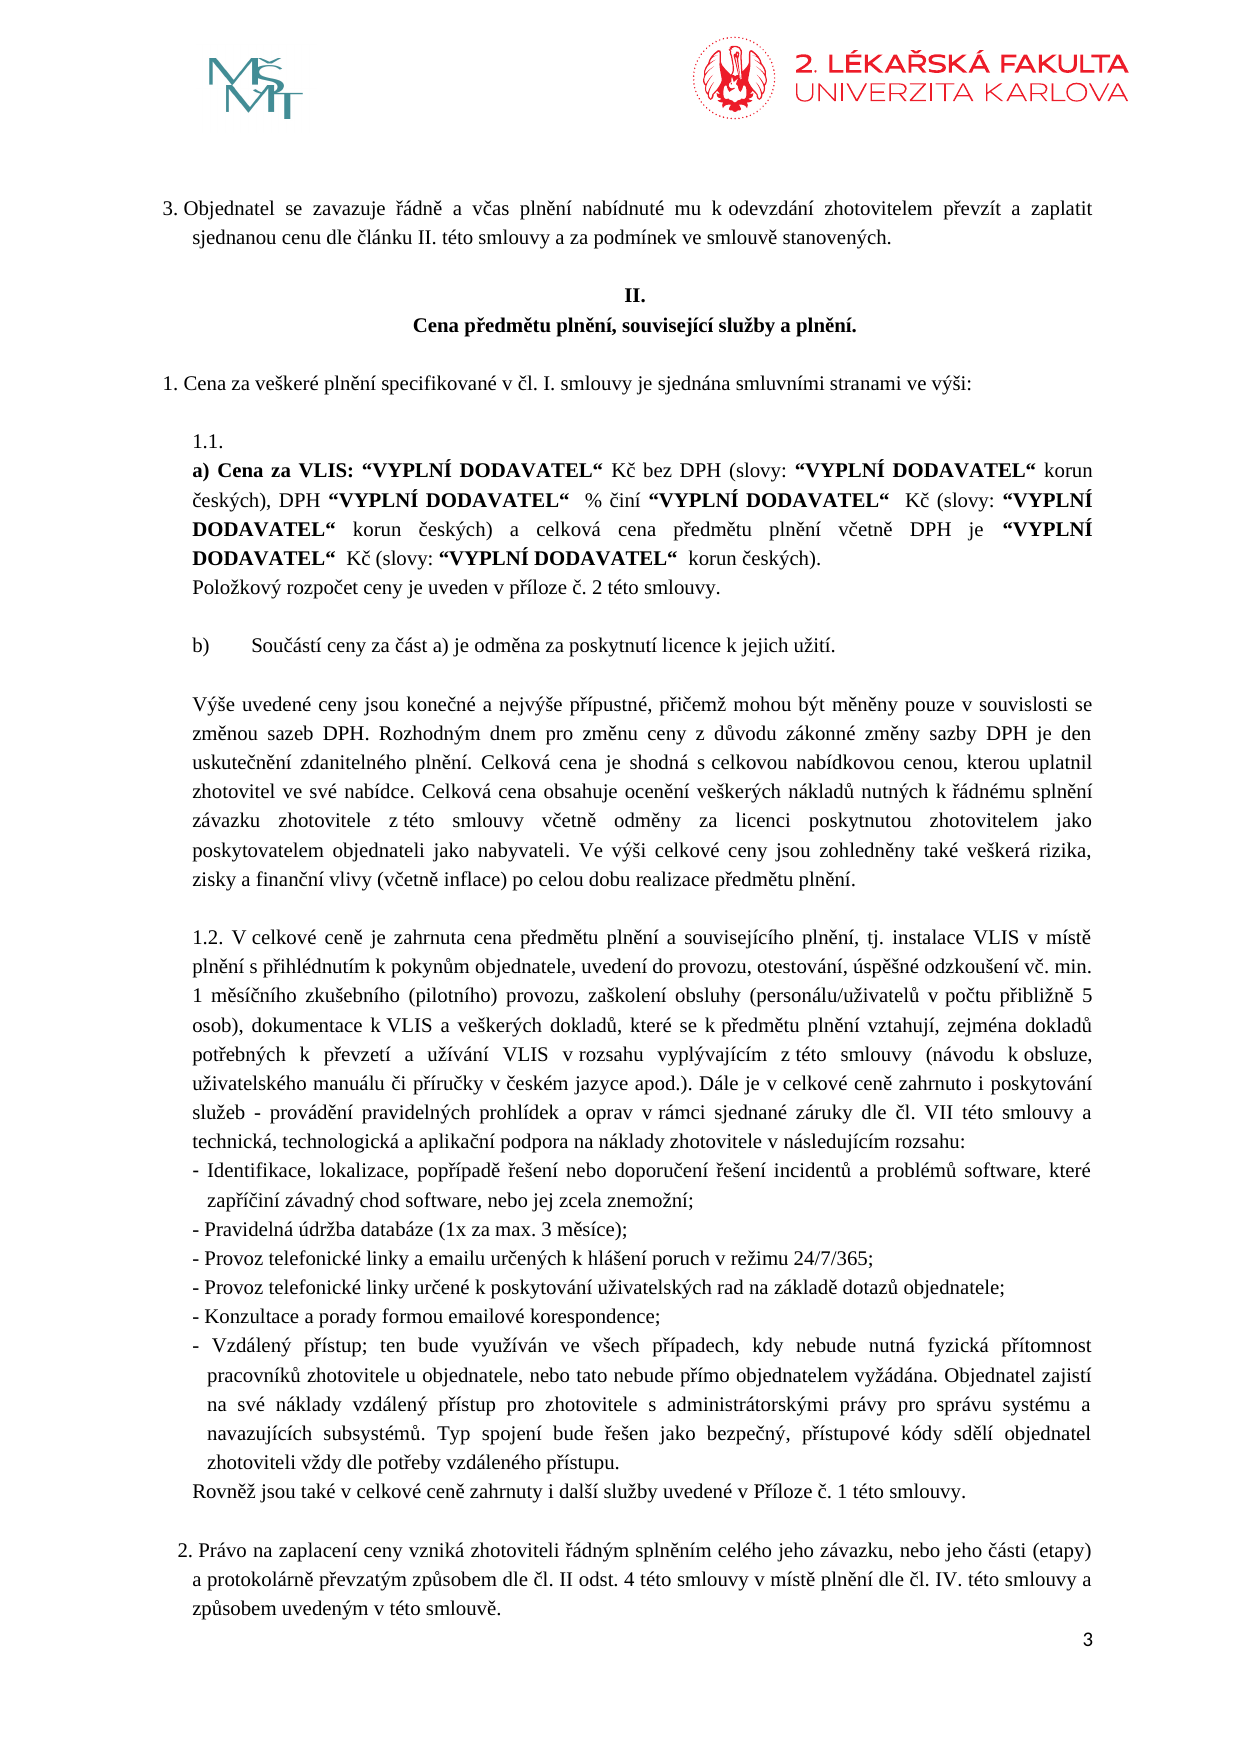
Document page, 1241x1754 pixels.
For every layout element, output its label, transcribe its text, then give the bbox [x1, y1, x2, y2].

list Identifikace, lokalizace, popřípadě řešení nebo doporučení řešení incidentů a problémů software, které zapříčiní závadný chod software, nebo jej zcela znemožní; [192, 1153, 1093, 1212]
list Objednatel se zavazuje řádně a včas plnění nabídnuté mu k odevzdání zhotovitelem převzít a zaplatit sjednanou cenu dle článku II. této smlouvy a za podmínek ve smlouvě stanovených. [162, 191, 1093, 249]
text - Konzultace a porady formou emailové korespondence; [192, 1299, 1093, 1328]
text - Provoz telefonické linky a emailu určených k hlášení poruch v režimu 24/7/365; [192, 1241, 1093, 1270]
list Výše uvedené ceny jsou konečné a nejvýše přípustné, přičemž mohou být měněny pouze v souvislosti se změnou sazeb DPH. Rozhodným dnem pro změnu ceny z důvodu zákonné změny sazby DPH je den uskutečnění zdanitelného plnění. Celková cena je shodná s celkovou nabídkovou cenou, kterou uplatnil zhotovitel ve své nabídce. Celková cena obsahuje ocenění veškerých nákladů nutných k řádnému splnění závazku zhotovitele z této smlouvy včetně odměny za licenci poskytnutou zhotovitelem jako poskytovatelem objednateli jako nabyvateli. Ve výši celkové ceny jsou zohledněny také veškerá rizika, zisky a finanční vlivy (včetně inflace) po celou dobu realizace předmětu plnění. [192, 687, 1093, 891]
text a) Cena za VLIS: “VYPLNÍ DODAVATEL“ Kč bez DPH (slovy: “VYPLNÍ DODAVATEL“ korun českých), DPH “VYPLNÍ DODAVATEL“ % činí “VYPLNÍ DODAVATEL“ Kč (slovy: “VYPLNÍ DODAVATEL“ korun českých) a celková cena předmětu plnění včetně DPH je “VYPLNÍ DODAVATEL“ Kč (slovy: “VYPLNÍ DODAVATEL“ korun českých). [192, 453, 1093, 570]
text - Provoz telefonické linky určené k poskytování uživatelských rad na základě dotazů objednatele; [192, 1270, 1093, 1299]
text Cena předmětu plnění, související služby a plnění. [177, 307, 1093, 337]
text - Pravidelná údržba databáze (1x za max. 3 měsíce); [192, 1212, 1093, 1241]
text Rovněž jsou také v celkové ceně zahrnuty i další služby uvedené v Příloze č. 1 této smlouvy. [192, 1474, 1093, 1503]
text 1.1. [192, 424, 1093, 453]
text Položkový rozpočet ceny je uveden v příloze č. 2 této smlouvy. [177, 570, 1093, 599]
text II. [177, 278, 1093, 307]
picture [196, 44, 317, 133]
list Cena za veškeré plnění specifikované v čl. I. smlouvy je sjednána smluvními stranami ve výši: [162, 366, 1093, 395]
text 1.2. V celkové ceně je zahrnuta cena předmětu plnění a souvisejícího plnění, tj. instalace VLIS v místě plnění s přihlédnutím k pokynům objednatele, uvedení do provozu, otestování, úspěšné odzkoušení vč. min. 1 měsíčního zkušebního (pilotního) provozu, zaškolení obsluhy (personálu/uživatelů v počtu přibližně 5 osob), dokumentace k VLIS a veškerých dokladů, které se k předmětu plnění vztahují, zejména dokladů potřebných k převzetí a užívání VLIS v rozsahu vyplývajícím z této smlouvy (návodu k obsluze, uživatelského manuálu či příručky v českém jazyce apod.). Dále je v celkové ceně zahrnuto i poskytování služeb - provádění pravidelných prohlídek a oprav v rámci sjednané záruky dle čl. VII této smlouvy a technická, technologická a aplikační podpora na náklady zhotovitele v následujícím rozsahu: [192, 920, 1093, 1153]
list Součástí ceny za část a) je odměna za poskytnutí licence k jejich užití. [192, 628, 1093, 657]
list Právo na zaplacení ceny vzniká zhotoviteli řádným splněním celého jeho závazku, nebo jeho části (etapy) a protokolárně převzatým způsobem dle čl. II odst. 4 této smlouvy v místě plnění dle čl. IV. této smlouvy a způsobem uvedeným v této smlouvě. [177, 1532, 1093, 1620]
text - Vzdálený přístup; ten bude využíván ve všech případech, kdy nebude nutná fyzická přítomnost pracovníků zhotovitele u objednatele, nebo tato nebude přímo objednatelem vyžádána. Objednatel zajistí na své náklady vzdálený přístup pro zhotovitele s administrátorskými právy pro správu systému a navazujících subsystémů. Typ spojení bude řešen jako bezpečný, přístupové kódy sdělí objednatel zhotoviteli vždy dle potřeby vzdáleného přístupu. [192, 1328, 1093, 1474]
